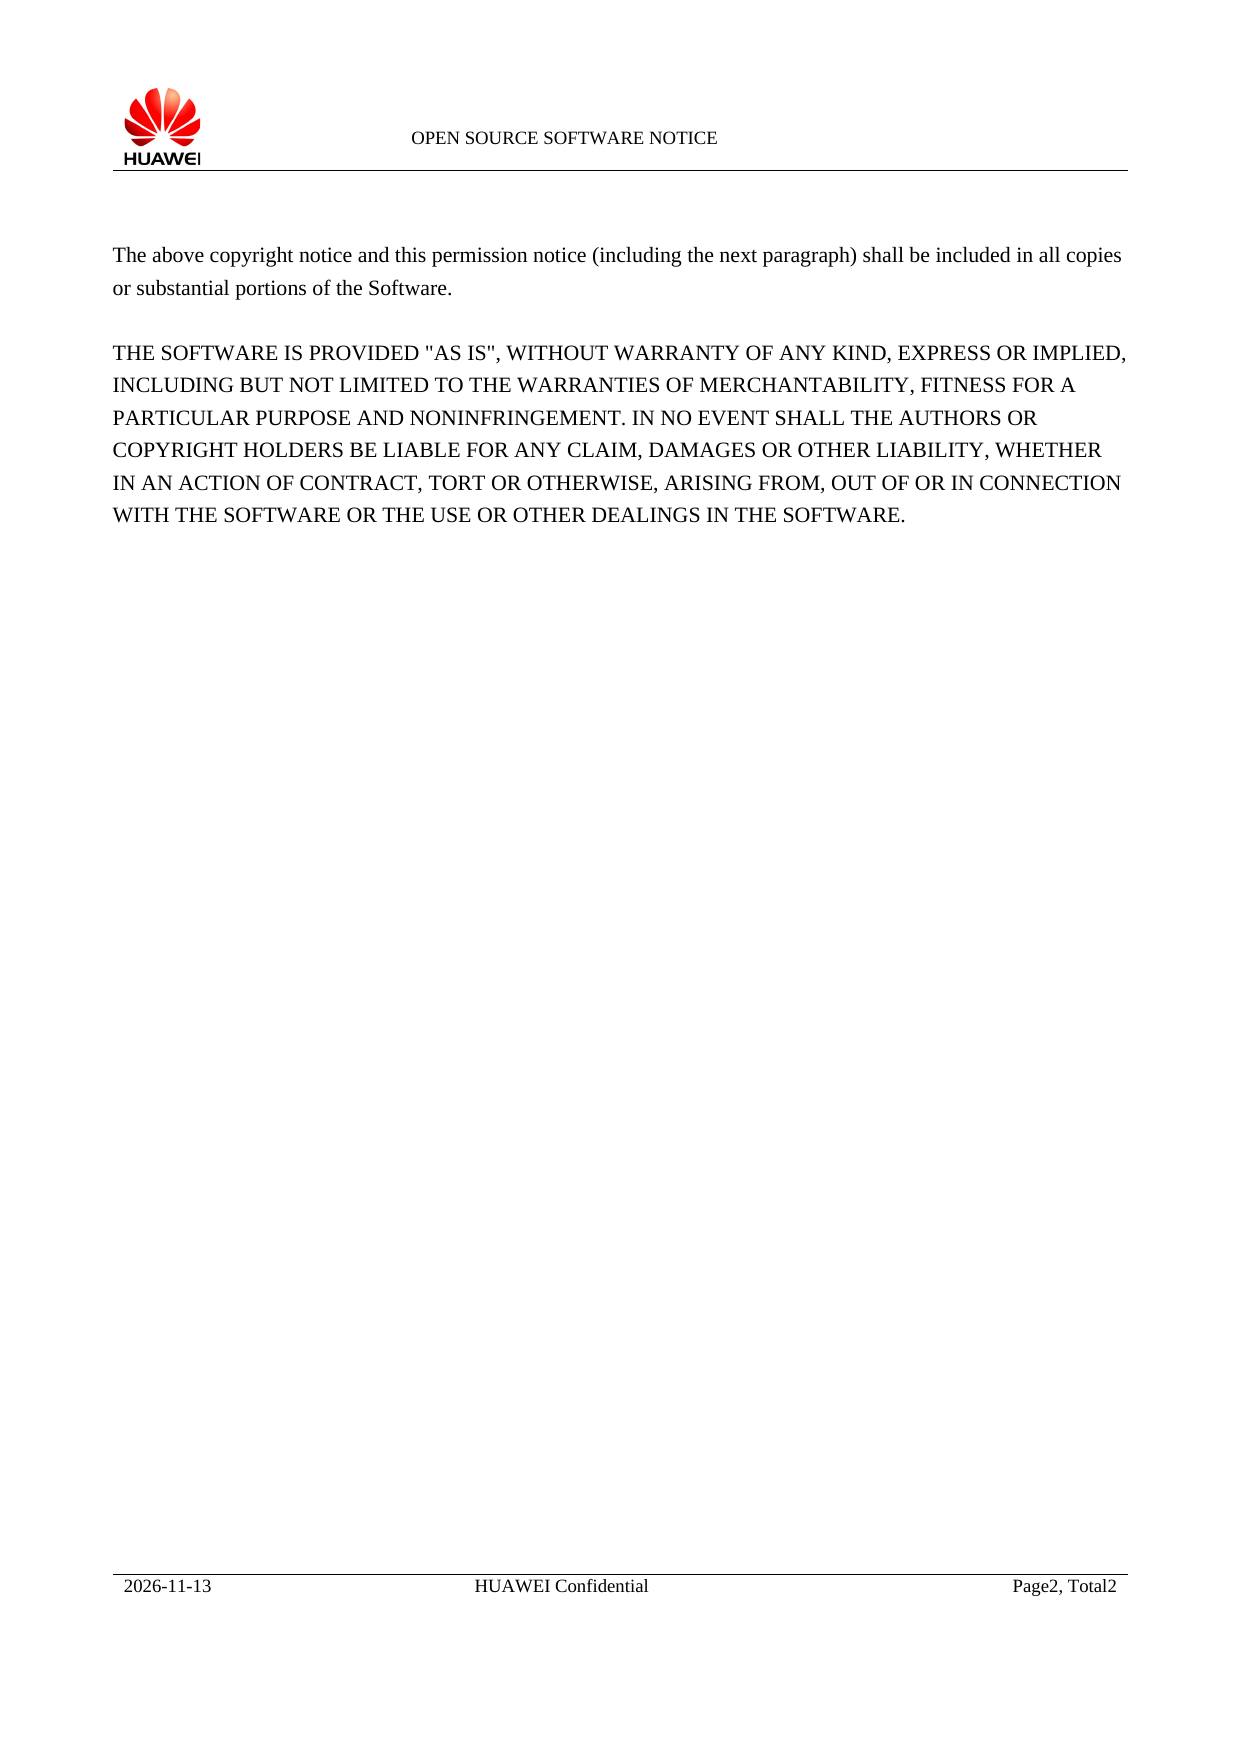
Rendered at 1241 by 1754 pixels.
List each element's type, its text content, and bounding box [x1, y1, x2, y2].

picture [124, 88, 201, 165]
